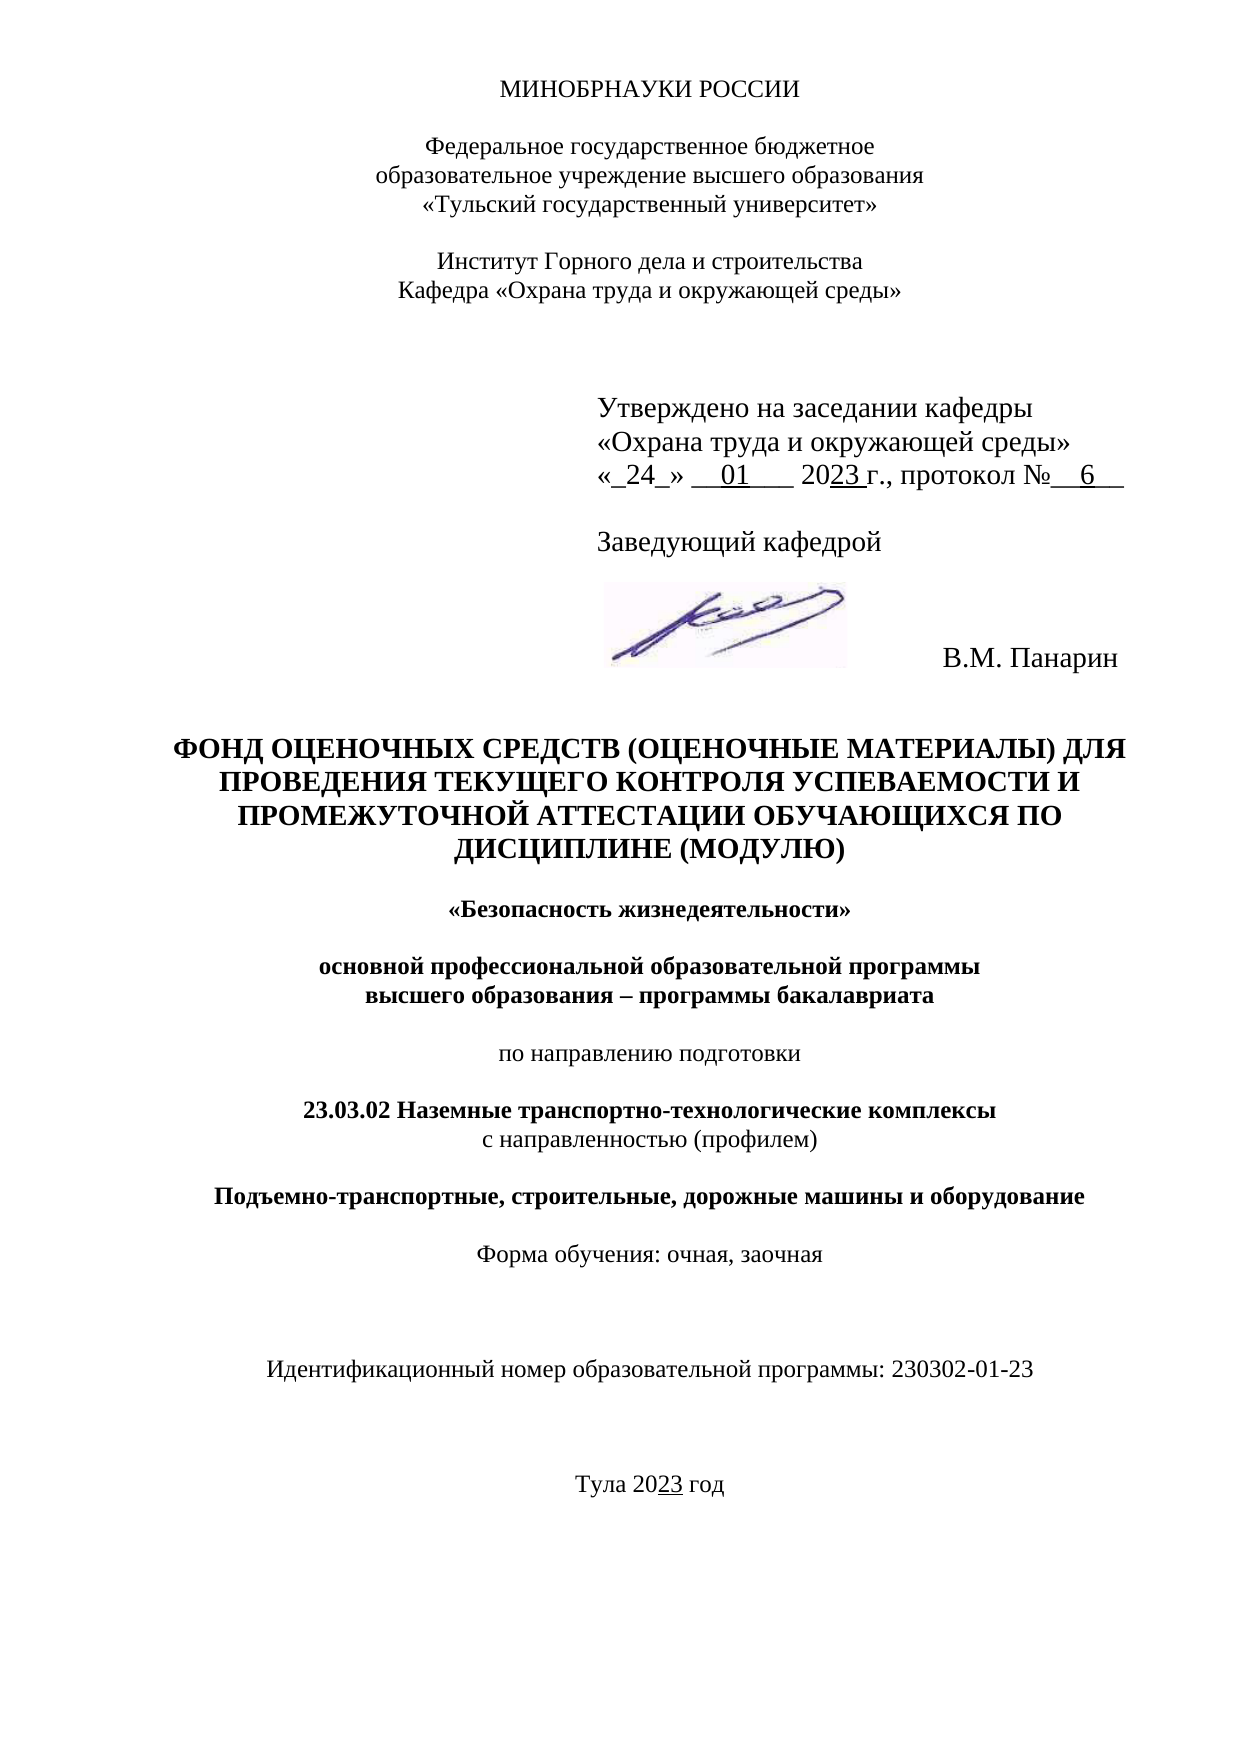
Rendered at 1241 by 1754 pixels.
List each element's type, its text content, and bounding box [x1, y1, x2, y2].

text «Тульский государственный университет» [148, 189, 1152, 218]
text Федеральное государственное бюджетное [148, 131, 1152, 160]
text основной профессиональной образовательной программы [148, 951, 1152, 980]
text Тула 2023 год [148, 1469, 1152, 1498]
text ФОНД ОЦЕНОЧНЫХ СРЕДСТВ (ОЦЕНОЧНЫЕ МАТЕРИАЛЫ) ДЛЯ ПРОВЕДЕНИЯ ТЕКУЩЕГО КОНТРОЛЯ УСПЕВАЕМОСТИ И ПРОМЕЖУТОЧНОЙ АТТЕСТАЦИИ ОБУЧАЮЩИХСЯ ПО ДИСЦИПЛИНЕ (МОДУЛЮ) [148, 731, 1152, 865]
text «Безопасность жизнедеятельности» [148, 894, 1152, 923]
text высшего образования – программы бакалавриата [148, 980, 1152, 1009]
table_header Утверждено на заседании кафедры «Охрана труда и окружающей среды» «_24_» __01___ 2023 г., протокол №__6__ [594, 390, 1153, 524]
text с направленностью (профилем) [148, 1124, 1152, 1153]
text Подъемно-транспортные, строительные, дорожные машины и оборудование [148, 1181, 1152, 1210]
text Институт Горного дела и строительства [148, 246, 1152, 275]
text Идентификационный номер образовательной программы: 230302-01-23 [148, 1354, 1152, 1383]
text образовательное учреждение высшего образования [148, 160, 1152, 189]
text 23.03.02 Наземные транспортно-технологические комплексы [148, 1095, 1152, 1124]
table_cell Заведующий кафедрой В.М. Панарин [594, 524, 1153, 673]
text по направлению подготовки [148, 1038, 1152, 1066]
text Кафедра «Охрана труда и окружающей среды» [148, 275, 1152, 304]
text Форма обучения: очная, заочная [148, 1239, 1152, 1268]
text МИНОБРНАУКИ РОССИИ [148, 74, 1152, 103]
